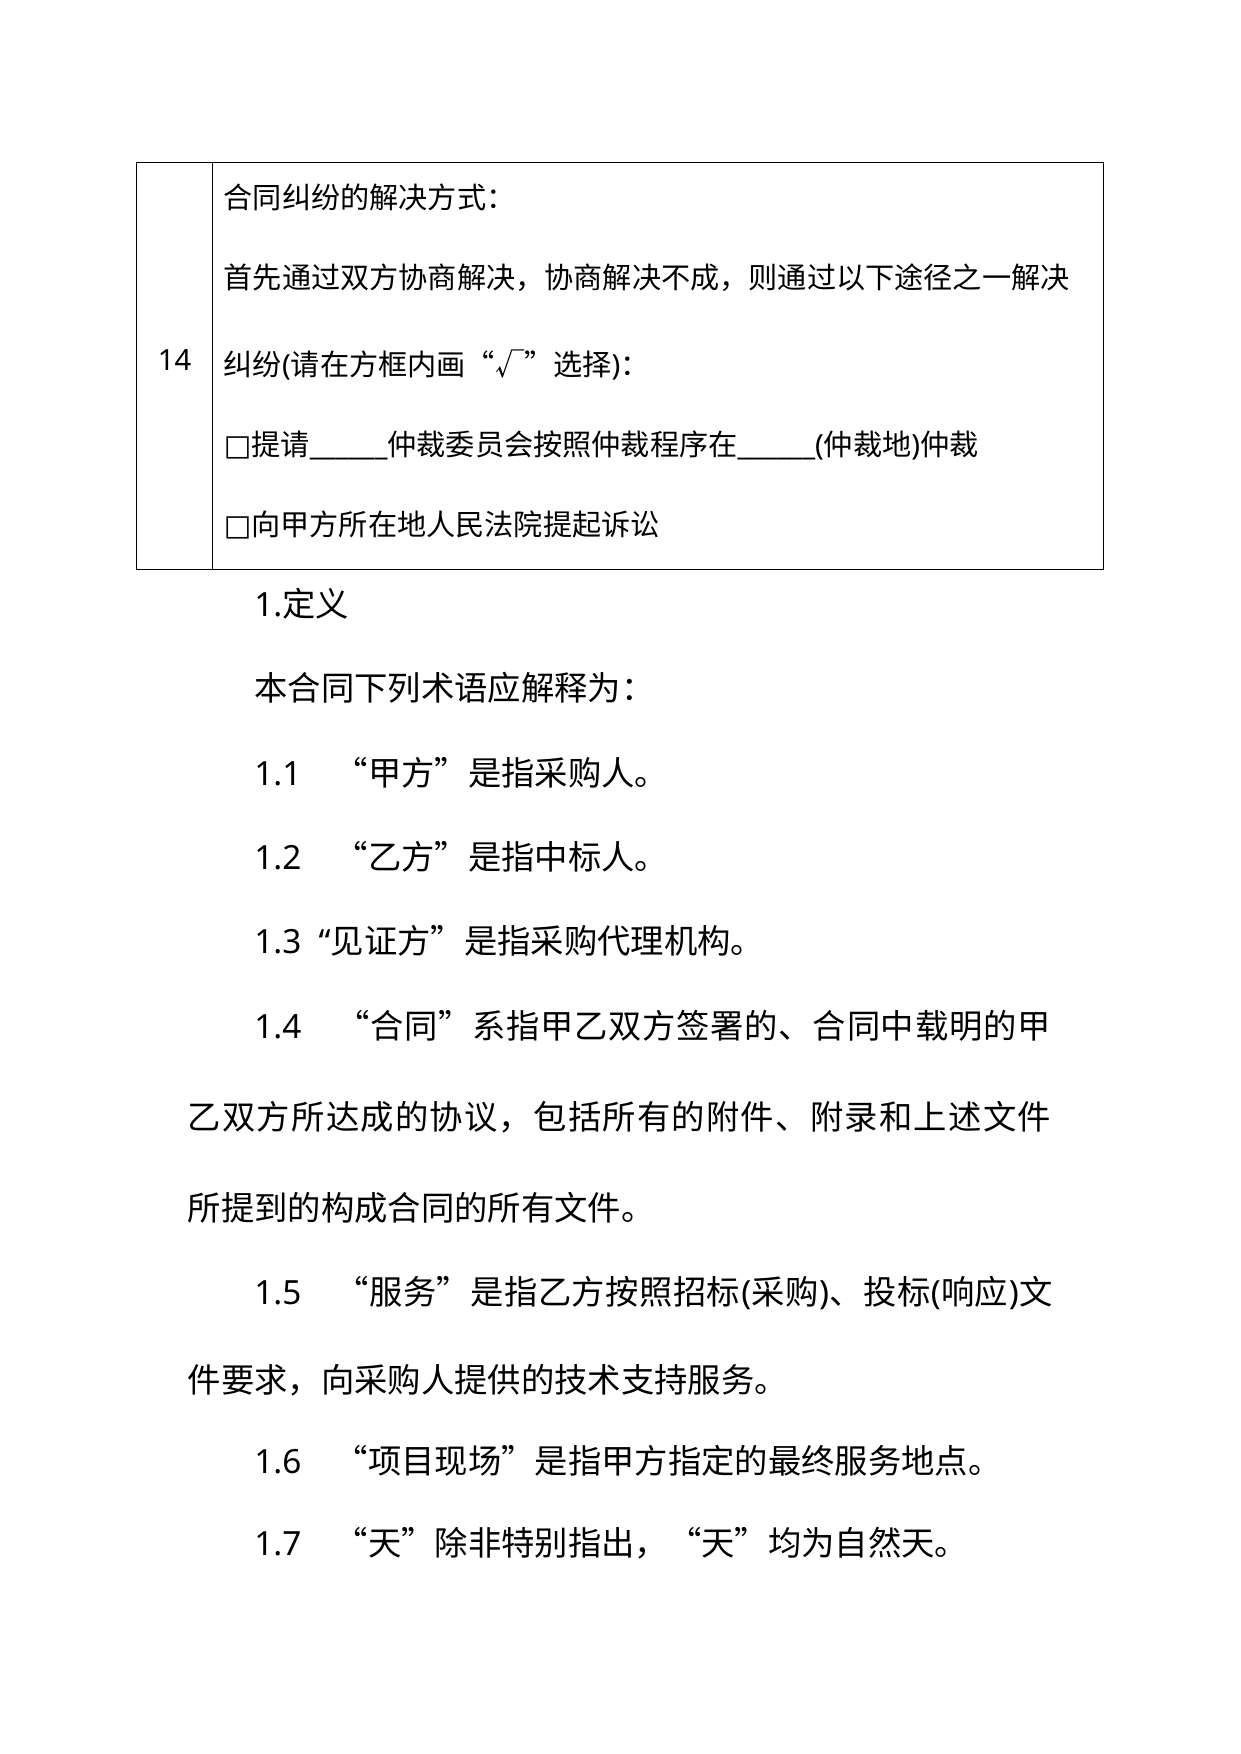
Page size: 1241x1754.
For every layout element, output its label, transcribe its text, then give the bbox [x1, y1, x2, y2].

text 1.4 “合同”系指甲乙双方签署的、合同中载明的甲乙双方所达成的协议，包括所有的附件、附录和上述文件所提到的构成合同的所有文件。 [187, 991, 1053, 1238]
table_cell 合同纠纷的解决方式： 首先通过双方协商解决，协商解决不成，则通过以下途径之一解决纠纷(请在方框内画“√”选择)： □提请______仲裁委员会按照仲裁程序在______(仲裁地)仲裁 □向甲方所在地人民法院提起诉讼 [213, 163, 1103, 568]
table_cell 14 [137, 163, 212, 568]
text 1.定义 [187, 570, 1053, 634]
text 1.7 “天”除非特别指出，“天”均为自然天。 [187, 1509, 1053, 1574]
text 1.5 “服务”是指乙方按照招标(采购)、投标(响应)文件要求，向采购人提供的技术支持服务。 [187, 1257, 1053, 1410]
text 1.2 “乙方”是指中标人。 [187, 822, 1053, 887]
text 1.6 “项目现场”是指甲方指定的最终服务地点。 [187, 1427, 1053, 1492]
text 1.3 “见证方”是指采购代理机构。 [187, 907, 1053, 972]
text 本合同下列术语应解释为： [187, 654, 1053, 719]
text 1.1 “甲方”是指采购人。 [187, 738, 1053, 803]
